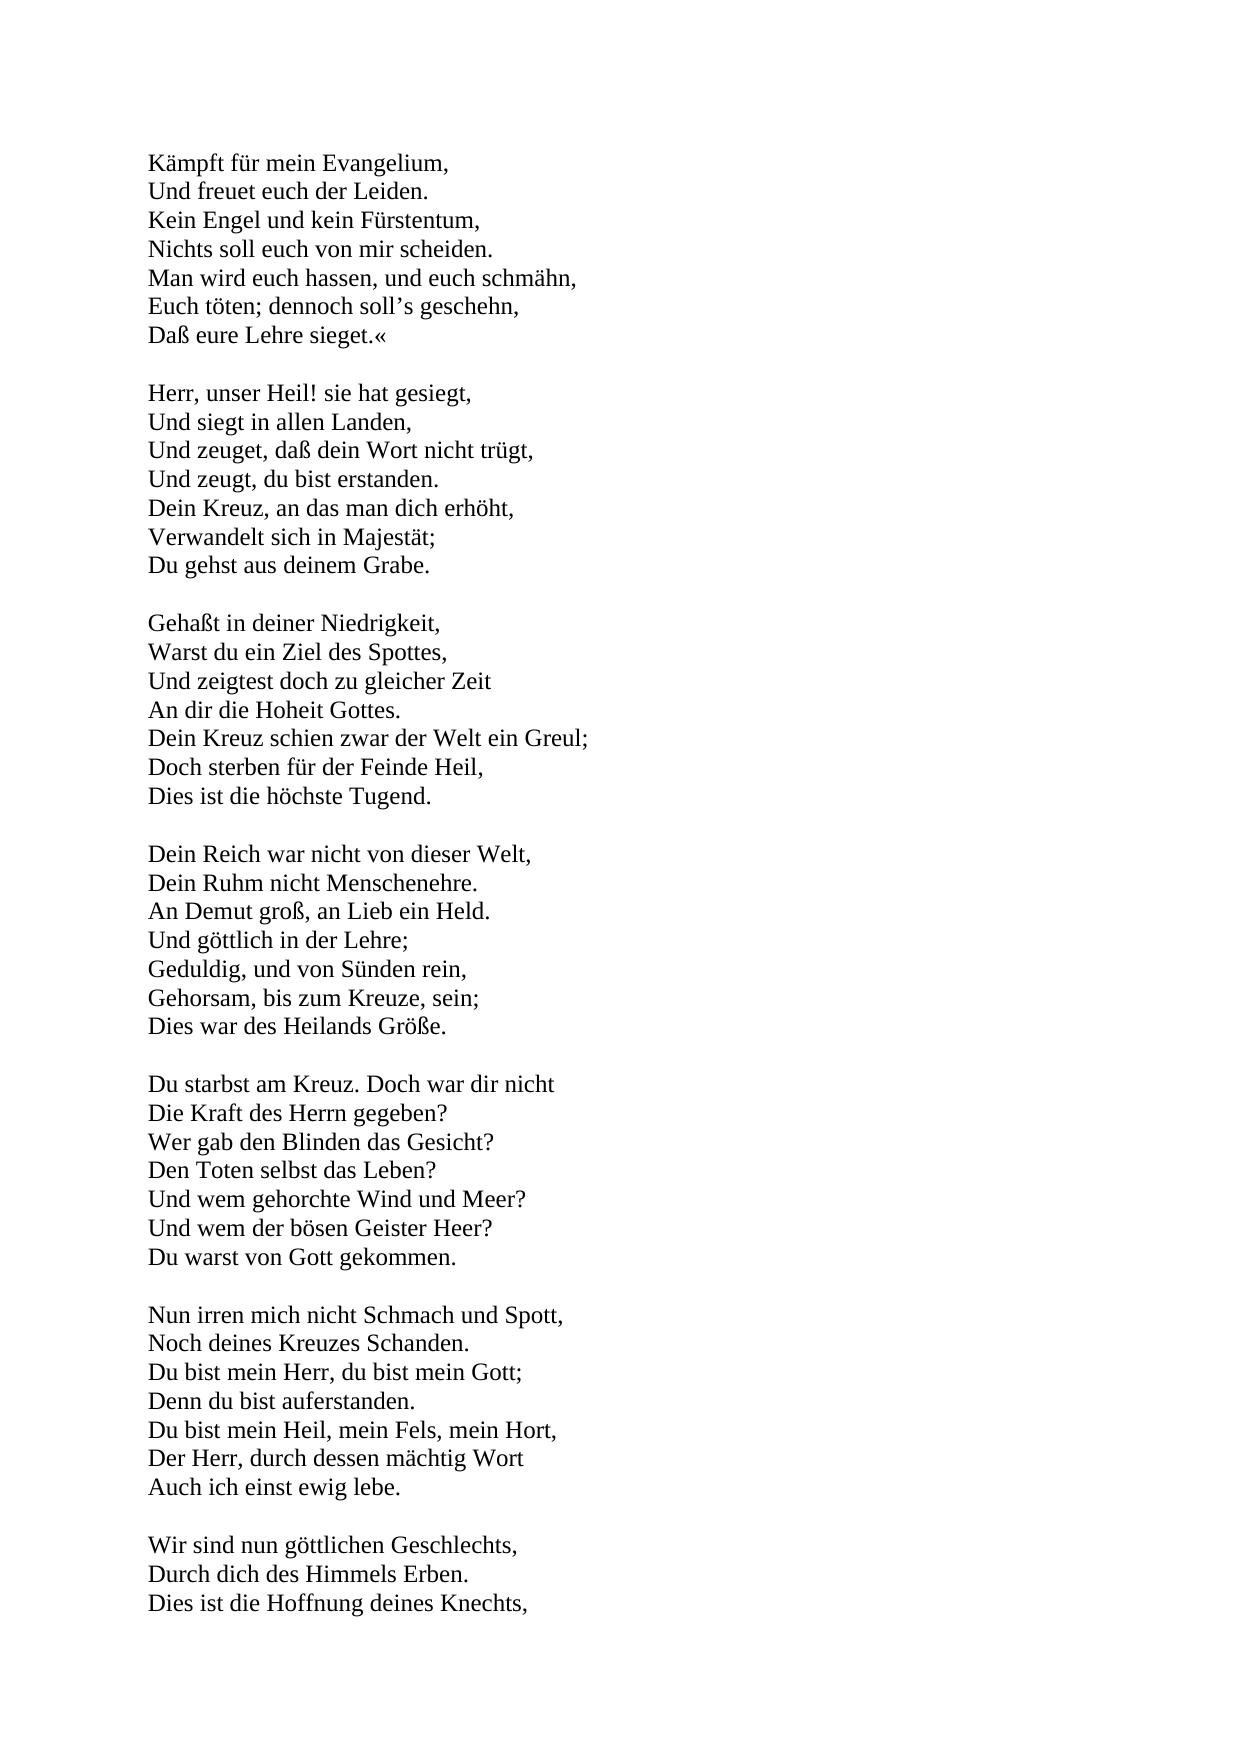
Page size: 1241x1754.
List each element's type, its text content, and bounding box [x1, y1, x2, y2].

text Nun irren mich nicht Schmach und Spott, Noch deines Kreuzes Schanden. Du bist mein Herr, du bist mein Gott; Denn du bist auferstanden. Du bist mein Heil, mein Fels, mein Hort, Der Herr, durch dessen mächtig Wort Auch ich einst ewig lebe. [148, 1300, 1093, 1501]
text Dein Reich war nicht von dieser Welt, Dein Ruhm nicht Menschenehre. An Demut groß, an Lieb ein Held. Und göttlich in der Lehre; Geduldig, und von Sünden rein, Gehorsam, bis zum Kreuze, sein; Dies war des Heilands Größe. [148, 839, 1093, 1040]
text Kämpft für mein Evangelium, Und freuet euch der Leiden. Kein Engel und kein Fürstentum, Nichts soll euch von mir scheiden. Man wird euch hassen, und euch schmähn, Euch töten; dennoch soll’s geschehn, Daß eure Lehre sieget.« [148, 148, 1093, 349]
text Herr, unser Heil! sie hat gesiegt, Und siegt in allen Landen, Und zeuget, daß dein Wort nicht trügt, Und zeugt, du bist erstanden. Dein Kreuz, an das man dich erhöht, Verwandelt sich in Majestät; Du gehst aus deinem Grabe. [148, 378, 1093, 579]
text Du starbst am Kreuz. Doch war dir nicht Die Kraft des Herrn gegeben? Wer gab den Blinden das Gesicht? Den Toten selbst das Leben? Und wem gehorchte Wind und Meer? Und wem der bösen Geister Heer? Du warst von Gott gekommen. [148, 1069, 1093, 1271]
text Gehaßt in deiner Niedrigkeit, Warst du ein Ziel des Spottes, Und zeigtest doch zu gleicher Zeit An dir die Hoheit Gottes. Dein Kreuz schien zwar der Welt ein Greul; Doch sterben für der Feinde Heil, Dies ist die höchste Tugend. [148, 608, 1093, 810]
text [148, 1530, 1093, 1616]
